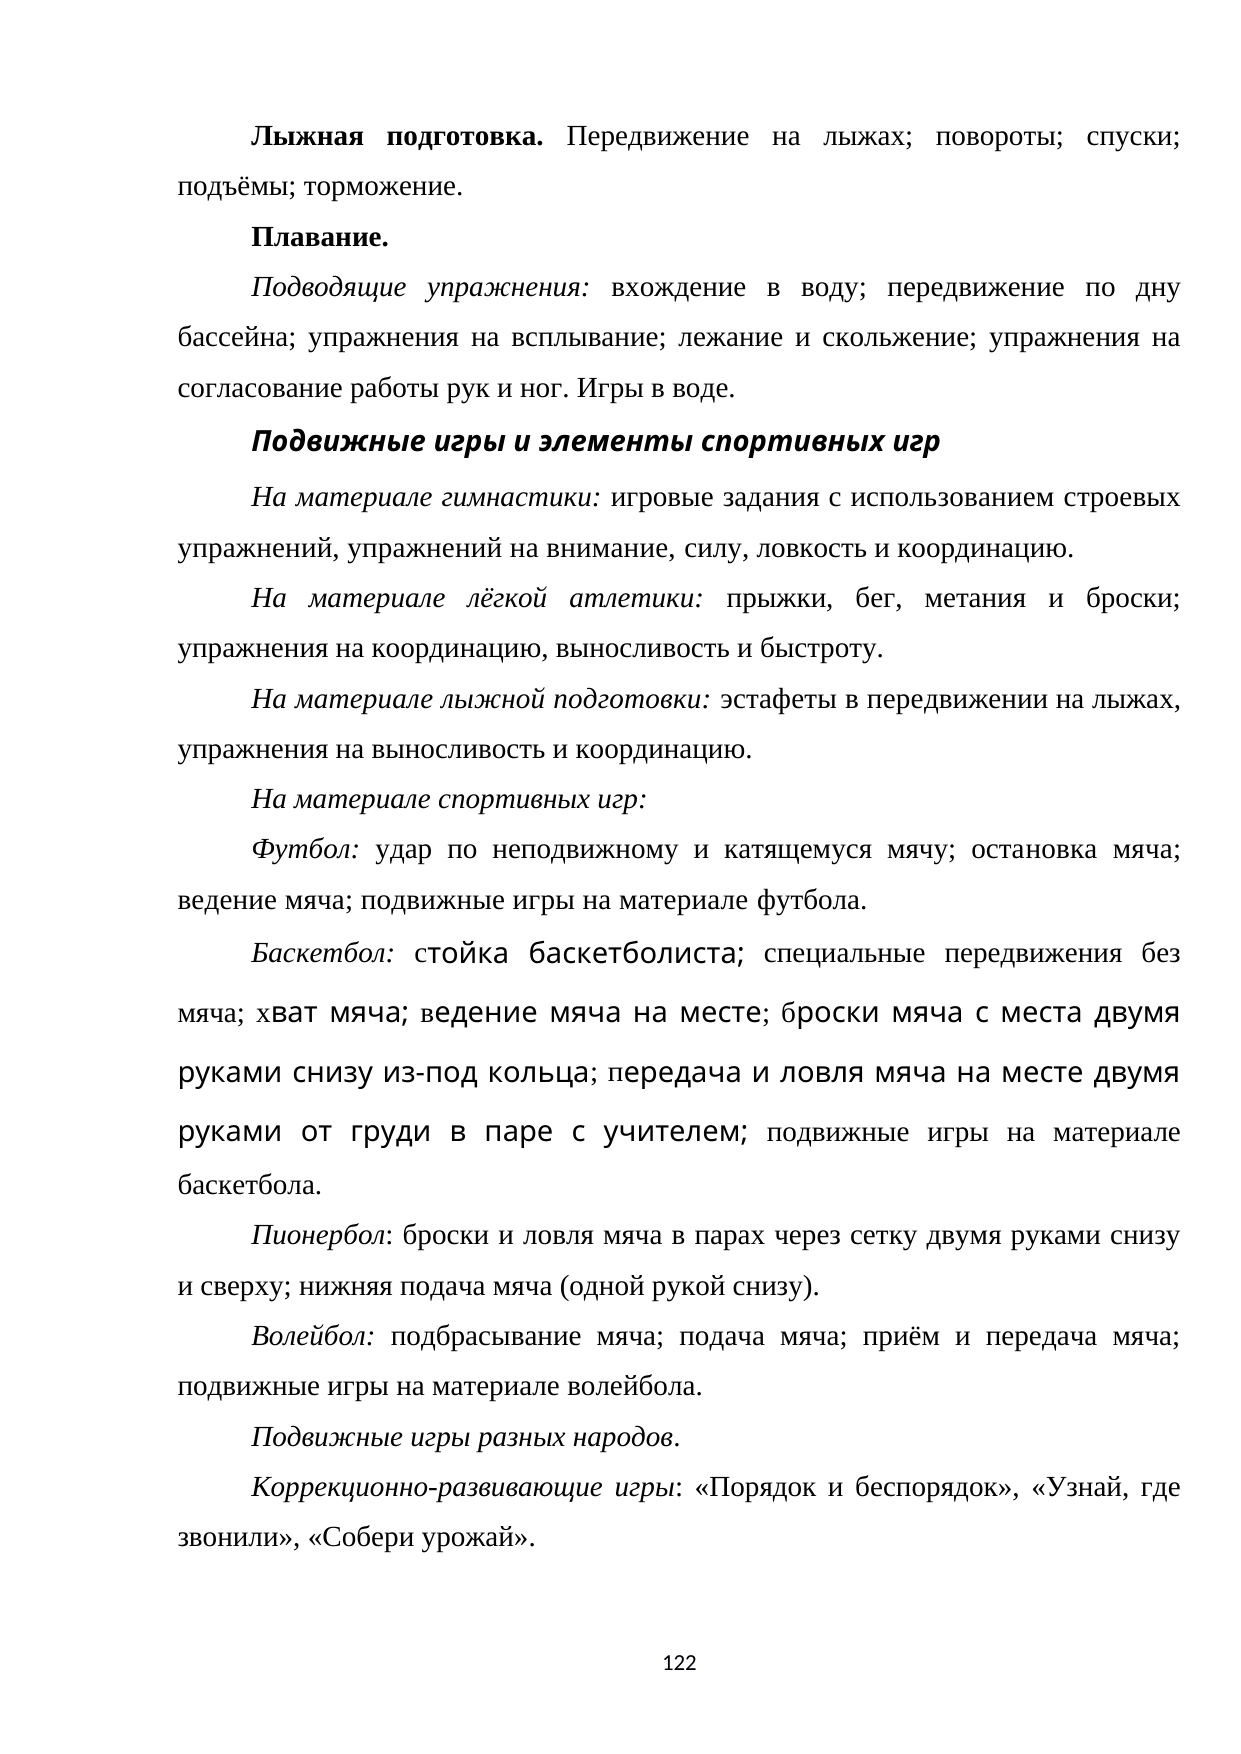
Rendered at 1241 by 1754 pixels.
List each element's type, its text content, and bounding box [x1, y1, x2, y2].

text На материале лёгкой атлетики: прыжки, бег, метания и броски; упражнения на координацию, выносливость и быстроту. [177, 580, 1181, 664]
text На материале лыжной подготовки: эстафеты в передвижении на лыжах, упражнения на выносливость и координацию. [177, 681, 1181, 764]
text Пионербол: броски и ловля мяча в парах через сетку двумя руками снизу и сверху; нижняя подача мяча (одной рукой снизу). [177, 1217, 1181, 1301]
text Плавание. [177, 219, 1181, 252]
text Волейбол: подбрасывание мяча; подача мяча; приём и передача мяча; подвижные игры на материале волейбола. [177, 1318, 1181, 1402]
text Футбол: удар по неподвижному и катящемуся мячу; остановка мяча; ведение мяча; подвижные игры на материале футбола. [177, 832, 1181, 916]
text Подвижные игры разных народов. [177, 1419, 1181, 1452]
text Баскетбол: стойка баскетболиста; специальные передвижения без мяча; хват мяча; ведение мяча на месте; броски мяча с места двумя руками снизу из-под кольца; передача и ловля мяча на месте двумя руками от груди в паре с учителем; подвижные игры на материале баскетбола. [177, 932, 1181, 1201]
text На материале спортивных игр: [177, 781, 1181, 815]
text Коррекционно-развивающие игры: «Порядок и беспорядок», «Узнай, где звонили», «Собери урожай». [177, 1469, 1181, 1553]
text Подводящие упражнения: вхождение в воду; передвижение по дну бассейна; упражнения на всплывание; лежание и скольжение; упражнения на согласование работы рук и ног. Игры в воде. [177, 269, 1181, 403]
text На материале гимнастики: игровые задания с использованием строевых упражнений, упражнений на внимание, силу, ловкость и координацию. [177, 479, 1181, 563]
text Лыжная подготовка. Передвижение на лыжах; повороты; спуски; подъёмы; торможение. [177, 118, 1181, 202]
text Подвижные игры и элементы спортивных игр [177, 420, 1181, 460]
